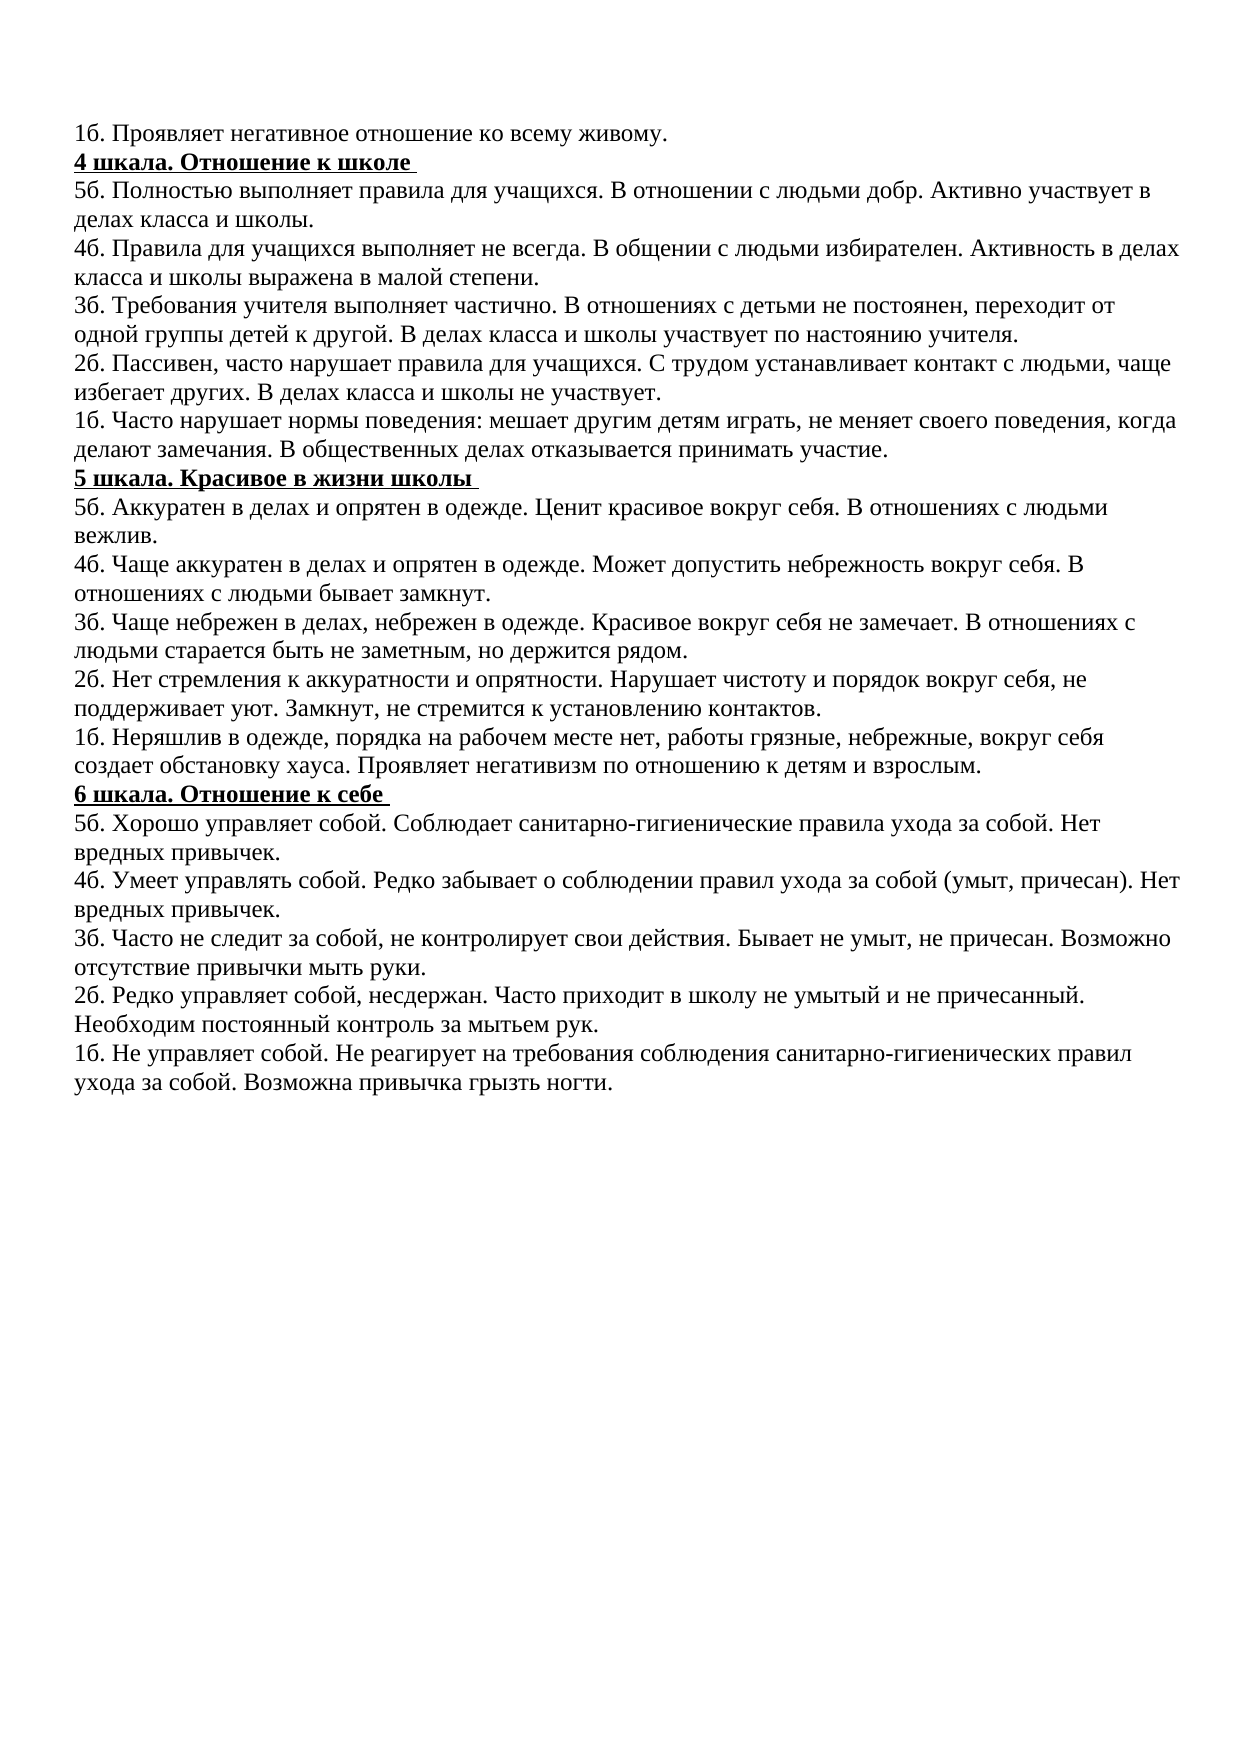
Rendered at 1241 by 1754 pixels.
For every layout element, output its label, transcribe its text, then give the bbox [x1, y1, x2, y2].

text 4б. Умеет управлять собой. Редко забывает о соблюдении правил ухода за собой (умыт, причесан). Нет вредных привычек. [74, 866, 1181, 923]
text 2б. Пассивен, часто нарушает правила для учащихся. С трудом устанавливает контакт с людьми, чаще избегает других. В делах класса и школы не участвует. [74, 348, 1181, 406]
text 1б. Проявляет негативное отношение ко всему живому. [74, 118, 1181, 147]
text 3б. Чаще небрежен в делах, небрежен в одежде. Красивое вокруг себя не замечает. В отношениях с людьми старается быть не заметным, но держится рядом. [74, 607, 1181, 664]
text 2б. Редко управляет собой, несдержан. Часто приходит в школу не умытый и не причесанный. Необходим постоянный контроль за мытьем рук. [74, 981, 1181, 1038]
text 5б. Хорошо управляет собой. Соблюдает санитарно-гигиенические правила ухода за собой. Нет вредных привычек. [74, 808, 1181, 866]
text 1б. Неряшлив в одежде, порядка на рабочем месте нет, работы грязные, небрежные, вокруг себя создает обстановку хауса. Проявляет негативизм по отношению к детям и взрослым. [74, 722, 1181, 779]
text 3б. Часто не следит за собой, не контролирует свои действия. Бывает не умыт, не причесан. Возможно отсутствие привычки мыть руки. [74, 923, 1181, 981]
text 4б. Правила для учащихся выполняет не всегда. В общении с людьми избирателен. Активность в делах класса и школы выражена в малой степени. [74, 233, 1181, 291]
text 3б. Требования учителя выполняет частично. В отношениях с детьми не постоянен, переходит от одной группы детей к другой. В делах класса и школы участвует по настоянию учителя. [74, 291, 1181, 348]
text 5 шкала. Красивое в жизни школы [74, 463, 1181, 492]
text 5б. Аккуратен в делах и опрятен в одежде. Ценит красивое вокруг себя. В отношениях с людьми вежлив. [74, 492, 1181, 549]
text 1б. Часто нарушает нормы поведения: мешает другим детям играть, не меняет своего поведения, когда делают замечания. В общественных делах отказывается принимать участие. [74, 406, 1181, 463]
text 6 шкала. Отношение к себе [74, 779, 1181, 808]
text 5б. Полностью выполняет правила для учащихся. В отношении с людьми добр. Активно участвует в делах класса и школы. [74, 176, 1181, 233]
text 1б. Не управляет собой. Не реагирует на требования соблюдения санитарно-гигиенических правил ухода за собой. Возможна привычка грызть ногти. [74, 1038, 1181, 1096]
text 4 шкала. Отношение к школе [74, 147, 1181, 176]
text 4б. Чаще аккуратен в делах и опрятен в одежде. Может допустить небрежность вокруг себя. В отношениях с людьми бывает замкнут. [74, 549, 1181, 607]
text 2б. Нет стремления к аккуратности и опрятности. Нарушает чистоту и порядок вокруг себя, не поддерживает уют. Замкнут, не стремится к установлению контактов. [74, 664, 1181, 722]
